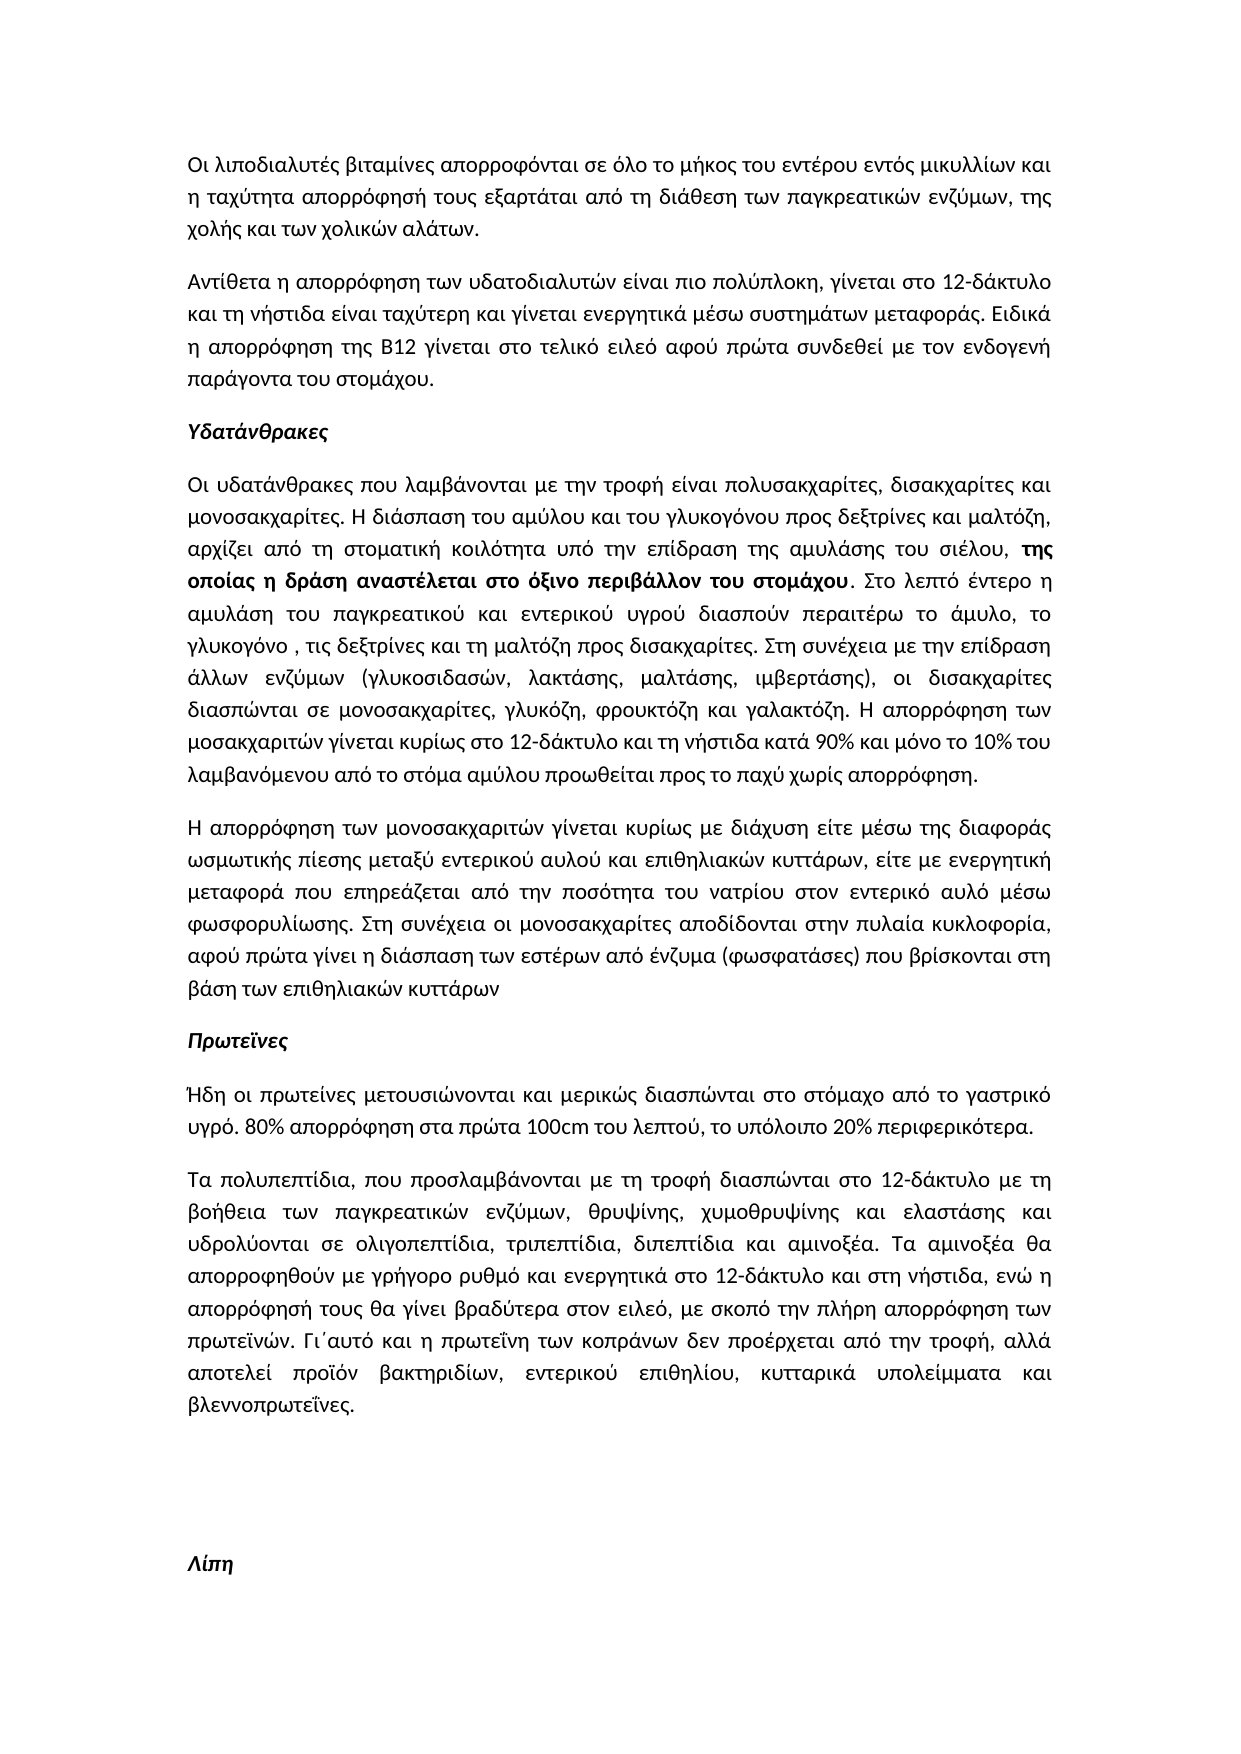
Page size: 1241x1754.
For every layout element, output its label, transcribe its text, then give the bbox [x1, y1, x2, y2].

text Πρωτεϊνες [187, 1027, 1053, 1055]
text Ήδη οι πρωτείνες μετουσιώνονται και μερικώς διασπώνται στο στόμαχο από το γαστρικό υγρό. 80% απορρόφηση στα πρώτα 100cm του λεπτού, το υπόλοιπο 20% περιφερικότερα. [187, 1080, 1053, 1140]
text Οι λιποδιαλυτές βιταμίνες απορροφόνται σε όλο το μήκος του εντέρου εντός μικυλλίων και η ταχύτητα απορρόφησή τους εξαρτάται από τη διάθεση των παγκρεατικών ενζύμων, της χολής και των χολικών αλάτων. [187, 150, 1053, 242]
text Τα πολυπεπτίδια, που προσλαμβάνονται με τη τροφή διασπώνται στο 12-δάκτυλο με τη βοήθεια των παγκρεατικών ενζύμων, θρυψίνης, χυμοθρυψίνης και ελαστάσης και υδρολύονται σε ολιγοπεπτίδια, τριπεπτίδια, διπεπτίδια και αμινοξέα. Τα αμινοξέα θα απορροφηθούν με γρήγορο ρυθμό και ενεργητικά στο 12-δάκτυλο και στη νήστιδα, ενώ η απορρόφησή τους θα γίνει βραδύτερα στον ειλεό, με σκοπό την πλήρη απορρόφηση των πρωτεϊνών. Γι΄αυτό και η πρωτεΐνη των κοπράνων δεν προέρχεται από την τροφή, αλλά αποτελεί προϊόν βακτηριδίων, εντερικού επιθηλίου, κυτταρικά υπολείμματα και βλεννοπρωτεΐνες. [187, 1165, 1053, 1418]
text Υδατάνθρακες [187, 417, 1053, 445]
text Λίπη [187, 1549, 1053, 1577]
text Οι υδατάνθρακες που λαμβάνονται με την τροφή είναι πολυσακχαρίτες, δισακχαρίτες και μονοσακχαρίτες. Η διάσπαση του αμύλου και του γλυκογόνου προς δεξτρίνες και μαλτόζη, αρχίζει από τη στοματική κοιλότητα υπό την επίδραση της αμυλάσης του σιέλου, της οποίας η δράση αναστέλεται στο όξινο περιβάλλον του στομάχου. Στο λεπτό έντερο η αμυλάση του παγκρεατικού και εντερικού υγρού διασπούν περαιτέρω το άμυλο, το γλυκογόνο , τις δεξτρίνες και τη μαλτόζη προς δισακχαρίτες. Στη συνέχεια με την επίδραση άλλων ενζύμων (γλυκοσιδασών, λακτάσης, μαλτάσης, ιμβερτάσης), οι δισακχαρίτες διασπώνται σε μονοσακχαρίτες, γλυκόζη, φρουκτόζη και γαλακτόζη. Η απορρόφηση των μοσακχαριτών γίνεται κυρίως στο 12-δάκτυλο και τη νήστιδα κατά 90% και μόνο το 10% του λαμβανόμενου από το στόμα αμύλου προωθείται προς το παχύ χωρίς απορρόφηση. [187, 470, 1053, 788]
text Η απορρόφηση των μονοσακχαριτών γίνεται κυρίως με διάχυση είτε μέσω της διαφοράς ωσμωτικής πίεσης μεταξύ εντερικού αυλού και επιθηλιακών κυττάρων, είτε με ενεργητική μεταφορά που επηρεάζεται από την ποσότητα του νατρίου στον εντερικό αυλό μέσω φωσφορυλίωσης. Στη συνέχεια οι μονοσακχαρίτες αποδίδονται στην πυλαία κυκλοφορία, αφού πρώτα γίνει η διάσπαση των εστέρων από ένζυμα (φωσφατάσες) που βρίσκονται στη βάση των επιθηλιακών κυττάρων [187, 813, 1053, 1002]
text Αντίθετα η απορρόφηση των υδατοδιαλυτών είναι πιο πολύπλοκη, γίνεται στο 12-δάκτυλο και τη νήστιδα είναι ταχύτερη και γίνεται ενεργητικά μέσω συστημάτων μεταφοράς. Ειδικά η απορρόφηση της Β12 γίνεται στο τελικό ειλεό αφού πρώτα συνδεθεί με τον ενδογενή παράγοντα του στομάχου. [187, 267, 1053, 392]
